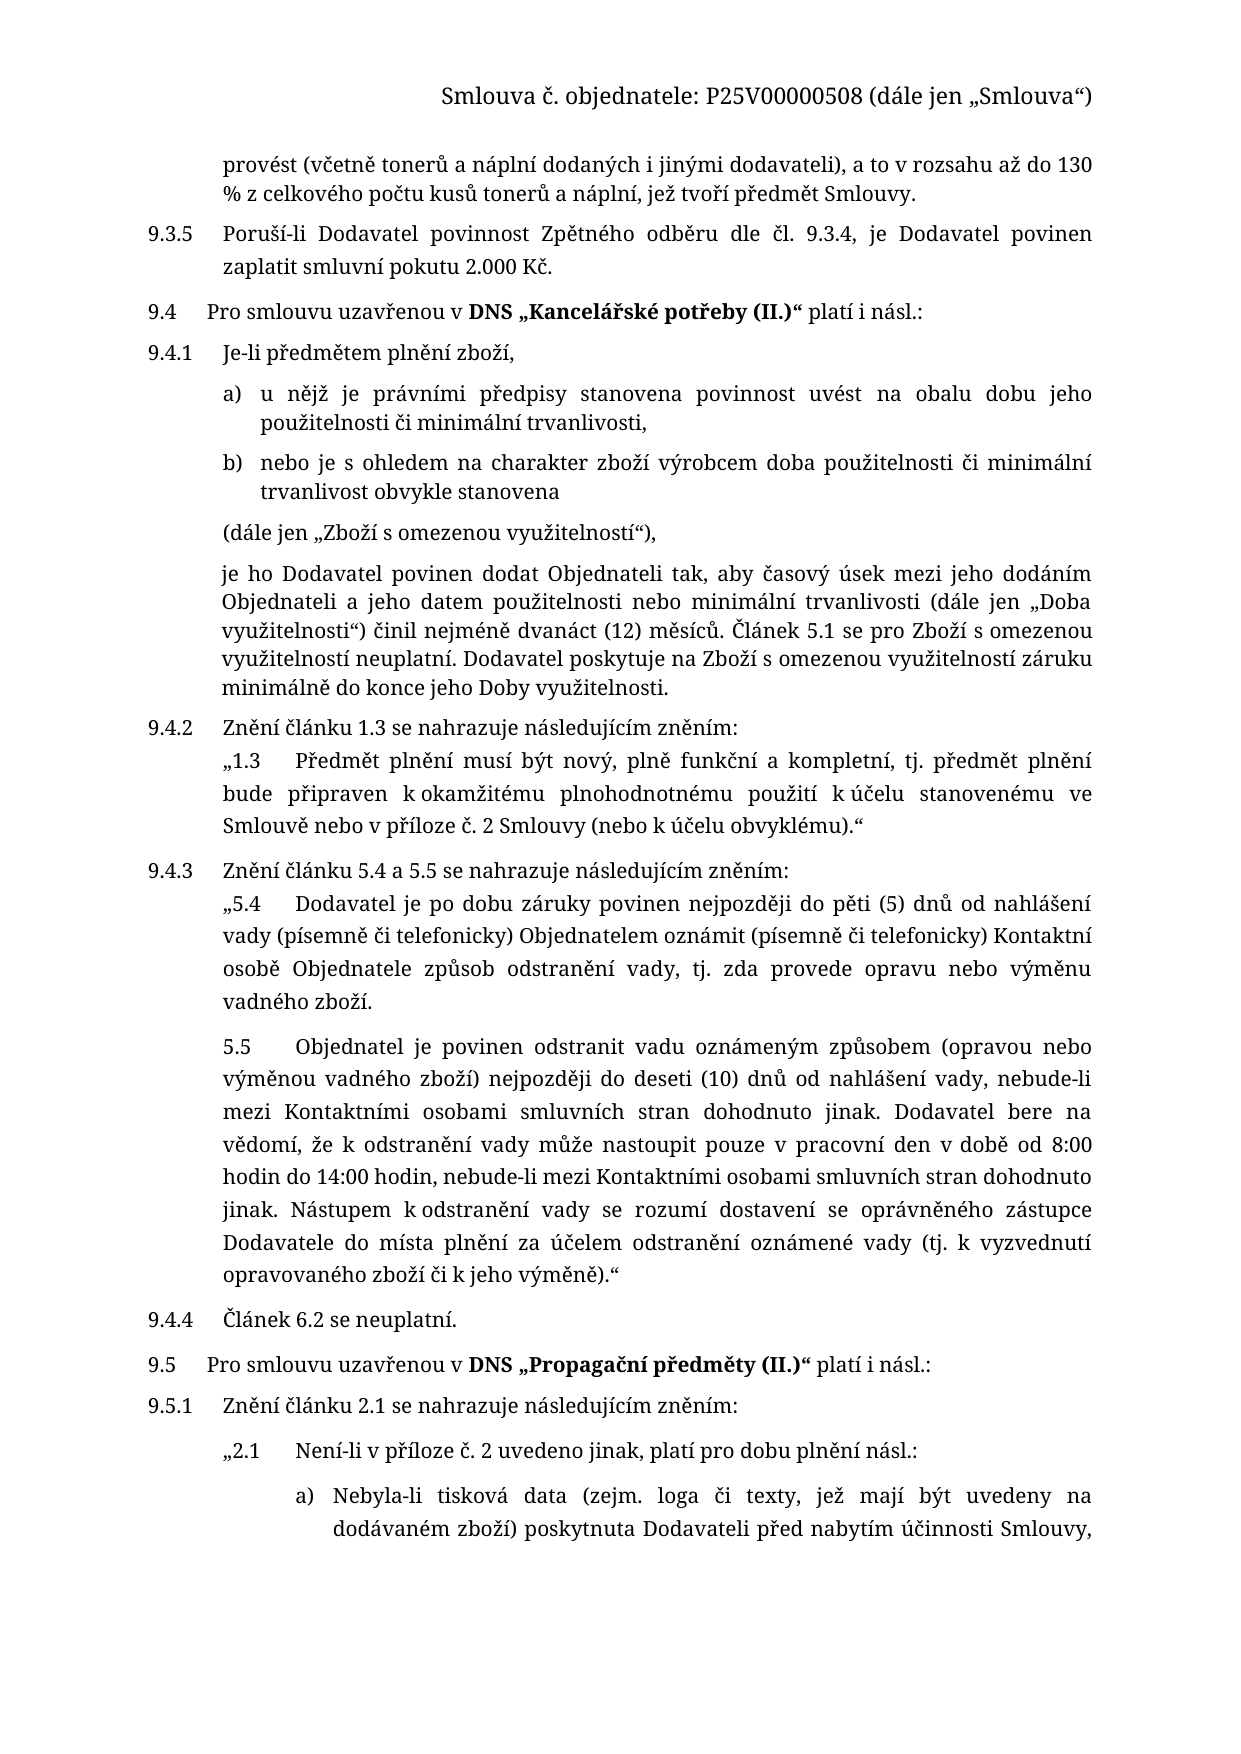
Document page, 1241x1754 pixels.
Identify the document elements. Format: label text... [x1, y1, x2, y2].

list Pro smlouvu uzavřenou v DNS „Kancelářské potřeby (II.)“ platí i násl.: [148, 297, 1093, 326]
list 5.5 Objednatel je povinen odstranit vadu oznámeným způsobem (opravou nebo výměnou vadného zboží) nejpozději do deseti (10) dnů od nahlášení vady, nebude-li mezi Kontaktními osobami smluvních stran dohodnuto jinak. Dodavatel bere na vědomí, že k odstranění vady může nastoupit pouze v pracovní den v době od 8:00 hodin do 14:00 hodin, nebude-li mezi Kontaktními osobami smluvních stran dohodnuto jinak. Nástupem k odstranění vady se rozumí dostavení se oprávněného zástupce Dodavatele do místa plnění za účelem odstranění oznámené vady (tj. k vyzvednutí opravovaného zboží či k jeho výměně).“ [223, 1032, 1093, 1289]
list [295, 1482, 1093, 1543]
text je ho Dodavatel povinen dodat Objednateli tak, aby časový úsek mezi jeho dodáním Objednateli a jeho datem použitelnosti nebo minimální trvanlivosti (dále jen „Doba využitelnosti“) činil nejméně dvanáct (12) měsíců. Článek 5.1 se pro Zboží s omezenou využitelností neuplatní. Dodavatel poskytuje na Zboží s omezenou využitelností záruku minimálně do konce jeho Doby využitelnosti. [221, 559, 1093, 701]
list Znění článku 2.1 se nahrazuje následujícím zněním: [148, 1391, 1093, 1420]
list u nějž je právními předpisy stanovena povinnost uvést na obalu dobu jeho použitelnosti či minimální trvanlivosti, [223, 379, 1093, 436]
list Znění článku 5.4 a 5.5 se nahrazuje následujícím zněním: [148, 856, 1093, 885]
list Poruší-li Dodavatel povinnost Zpětného odběru dle čl. 9.3.4, je Dodavatel povinen zaplatit smluvní pokutu 2.000 Kč. [148, 219, 1093, 281]
list Článek 6.2 se neuplatní. [148, 1305, 1093, 1334]
list Je-li předmětem plnění zboží, [148, 338, 1093, 367]
list „5.4 Dodavatel je po dobu záruky povinen nejpozději do pěti (5) dnů od nahlášení vady (písemně či telefonicky) Objednatelem oznámit (písemně či telefonicky) Kontaktní osobě Objednatele způsob odstranění vady, tj. zda provede opravu nebo výměnu vadného zboží. [223, 889, 1093, 1015]
list „2.1 Není-li v příloze č. 2 uvedeno jinak, platí pro dobu plnění násl.: [223, 1436, 1093, 1465]
list Znění článku 1.3 se nahrazuje následujícím zněním: [148, 713, 1093, 742]
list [148, 150, 1093, 207]
list nebo je s ohledem na charakter zboží výrobcem doba použitelnosti či minimální trvanlivost obvykle stanovena [223, 448, 1093, 505]
text (dále jen „Zboží s omezenou využitelností“), [223, 518, 1093, 546]
list „1.3 Předmět plnění musí být nový, plně funkční a kompletní, tj. předmět plnění bude připraven k okamžitému plnohodnotnému použití k účelu stanovenému ve Smlouvě nebo v příloze č. 2 Smlouvy (nebo k účelu obvyklému).“ [223, 746, 1093, 840]
list Pro smlouvu uzavřenou v DNS „Propagační předměty (II.)“ platí i násl.: [148, 1350, 1093, 1379]
